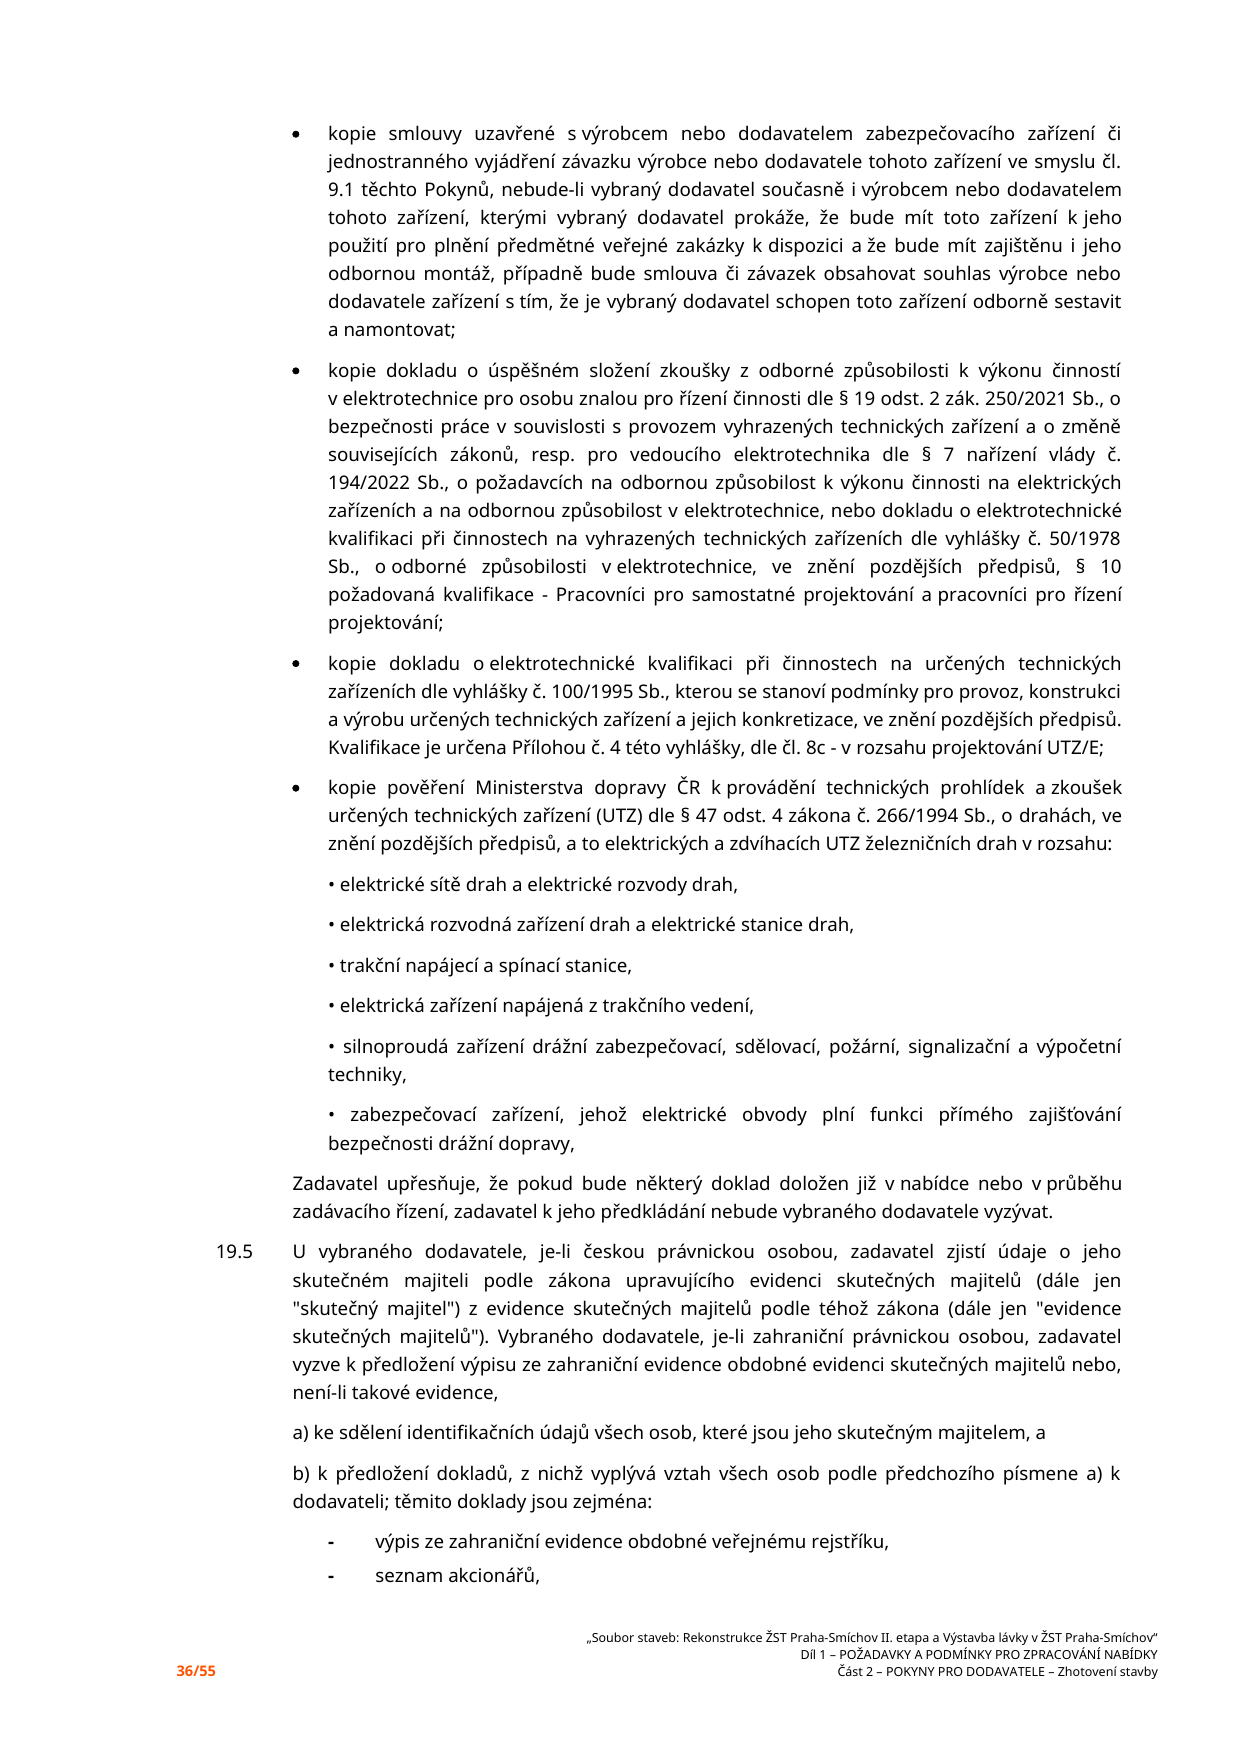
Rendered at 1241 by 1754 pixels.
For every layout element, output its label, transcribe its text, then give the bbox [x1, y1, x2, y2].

text U vybraného dodavatele, je-li českou právnickou osobou, zadavatel zjistí údaje o jeho skutečném majiteli podle zákona upravujícího evidenci skutečných majitelů (dále jen "skutečný majitel") z evidence skutečných majitelů podle téhož zákona (dále jen "evidence skutečných majitelů"). Vybraného dodavatele, je-li zahraniční právnickou osobou, zadavatel vyzve k předložení výpisu ze zahraniční evidence obdobné evidenci skutečných majitelů nebo, není-li takové evidence, [216, 1239, 1122, 1404]
text a) ke sdělení identifikačních údajů všech osob, které jsou jeho skutečným majitelem, a [292, 1419, 1122, 1445]
list • elektrická zařízení napájená z trakčního vedení, [328, 993, 1122, 1018]
list • trakční napájecí a spínací stanice, [328, 952, 1122, 978]
text kopie pověření Ministerstva dopravy ČR k provádění technických prohlídek a zkoušek určených technických zařízení (UTZ) dle § 47 odst. 4 zákona č. 266/1994 Sb., o drahách, ve znění pozdějších předpisů, a to elektrických a zdvíhacích UTZ železničních drah v rozsahu: [292, 774, 1122, 856]
text b) k předložení dokladů, z nichž vyplývá vztah všech osob podle předchozího písmene a) k dodavateli; těmito doklady jsou zejména: [292, 1460, 1122, 1513]
text kopie smlouvy uzavřené s výrobcem nebo dodavatelem zabezpečovacího zařízení či jednostranného vyjádření závazku výrobce nebo dodavatele tohoto zařízení ve smyslu čl. 9.1 těchto Pokynů, nebude-li vybraný dodavatel současně i výrobcem nebo dodavatelem tohoto zařízení, kterými vybraný dodavatel prokáže, že bude mít toto zařízení k jeho použití pro plnění předmětné veřejné zakázky k dispozici a že bude mít zajištěnu i jeho odbornou montáž, případně bude smlouva či závazek obsahovat souhlas výrobce nebo dodavatele zařízení s tím, že je vybraný dodavatel schopen toto zařízení odborně sestavit a namontovat; [292, 121, 1122, 342]
text seznam akcionářů, [328, 1563, 1122, 1588]
text výpis ze zahraniční evidence obdobné veřejnému rejstříku, [328, 1528, 1122, 1554]
list • elektrická rozvodná zařízení drah a elektrické stanice drah, [328, 912, 1122, 937]
text kopie dokladu o elektrotechnické kvalifikaci při činnostech na určených technických zařízeních dle vyhlášky č. 100/1995 Sb., kterou se stanoví podmínky pro provoz, konstrukci a výrobu určených technických zařízení a jejich konkretizace, ve znění pozdějších předpisů. Kvalifikace je určena Přílohou č. 4 této vyhlášky, dle čl. 8c - v rozsahu projektování UTZ/E; [292, 650, 1122, 759]
text Zadavatel upřesňuje, že pokud bude některý doklad doložen již v nabídce nebo v průběhu zadávacího řízení, zadavatel k jeho předkládání nebude vybraného dodavatele vyzývat. [292, 1170, 1122, 1224]
list • elektrické sítě drah a elektrické rozvody drah, [328, 871, 1122, 897]
list • silnoproudá zařízení drážní zabezpečovací, sdělovací, požární, signalizační a výpočetní techniky, [328, 1033, 1122, 1087]
text kopie dokladu o úspěšném složení zkoušky z odborné způsobilosti k výkonu činností v elektrotechnice pro osobu znalou pro řízení činnosti dle § 19 odst. 2 zák. 250/2021 Sb., o bezpečnosti práce v souvislosti s provozem vyhrazených technických zařízení a o změně souvisejících zákonů, resp. pro vedoucího elektrotechnika dle § 7 nařízení vlády č. 194/2022 Sb., o požadavcích na odbornou způsobilost k výkonu činnosti na elektrických zařízeních a na odbornou způsobilost v elektrotechnice, nebo dokladu o elektrotechnické kvalifikaci při činnostech na vyhrazených technických zařízeních dle vyhlášky č. 50/1978 Sb., o odborné způsobilosti v elektrotechnice, ve znění pozdějších předpisů, § 10 požadovaná kvalifikace - Pracovníci pro samostatné projektování a pracovníci pro řízení projektování; [292, 357, 1122, 635]
list • zabezpečovací zařízení, jehož elektrické obvody plní funkci přímého zajišťování bezpečnosti drážní dopravy, [328, 1102, 1122, 1155]
